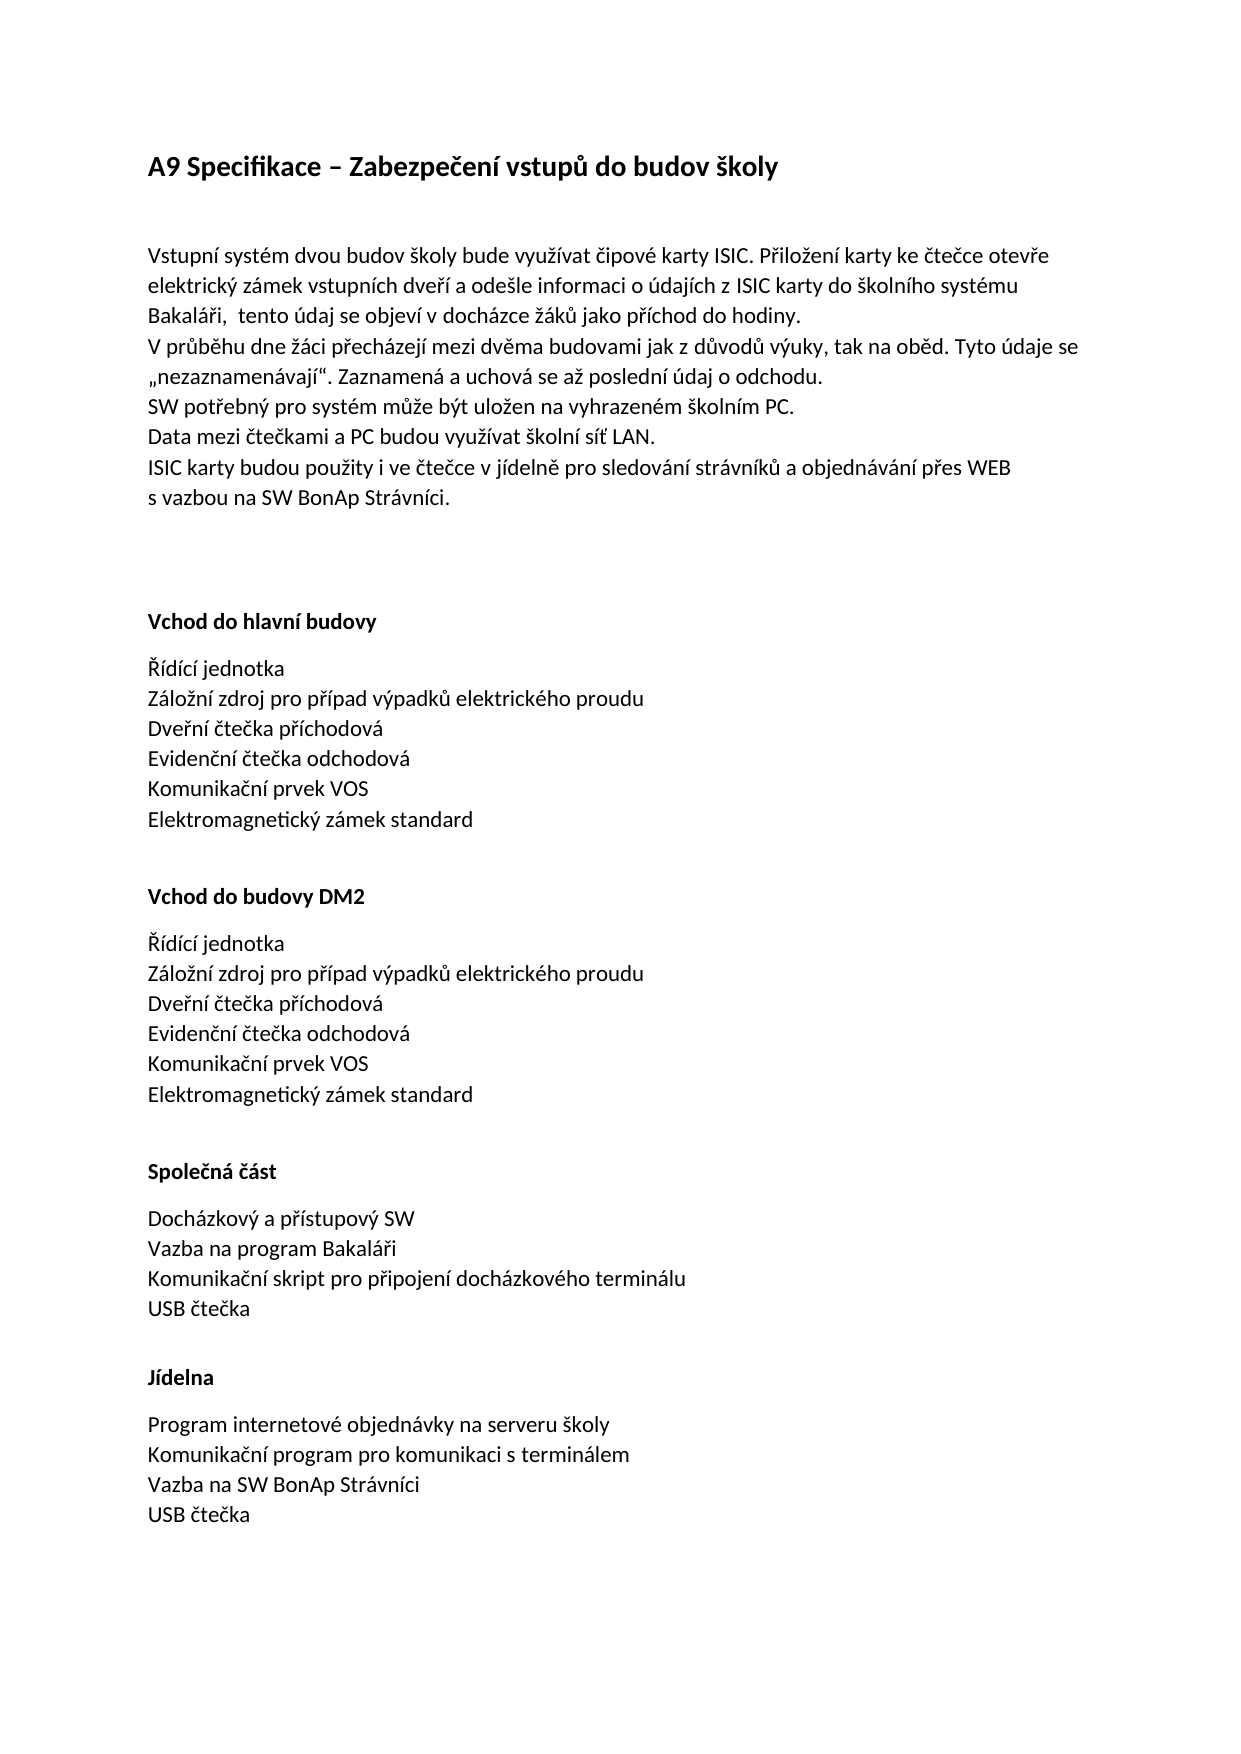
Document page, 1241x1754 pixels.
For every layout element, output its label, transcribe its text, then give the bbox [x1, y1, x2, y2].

text Elektromagnetický zámek standard [148, 805, 1093, 833]
text USB čtečka [148, 1501, 1093, 1528]
text Jídelna [148, 1363, 1093, 1391]
text Dveřní čtečka příchodová [148, 714, 1093, 742]
text Evidenční čtečka odchodová [148, 744, 1093, 772]
text Vchod do hlavní budovy [148, 607, 1093, 635]
text Dveřní čtečka příchodová [148, 989, 1093, 1017]
text Evidenční čtečka odchodová [148, 1019, 1093, 1047]
text Elektromagnetický zámek standard [148, 1080, 1093, 1108]
text USB čtečka [148, 1294, 1093, 1322]
text Komunikační prvek VOS [148, 774, 1093, 803]
text ISIC karty budou použity i ve čtečce v jídelně pro sledování strávníků a objednávání přes WEB s vazbou na SW BonAp Strávníci. [148, 453, 1093, 511]
text Vstupní systém dvou budov školy bude využívat čipové karty ISIC. Přiložení karty ke čtečce otevře elektrický zámek vstupních dveří a odešle informaci o údajích z ISIC karty do školního systému Bakaláři, tento údaj se objeví v docházce žáků jako příchod do hodiny. [148, 241, 1093, 330]
text Řídící jednotka [148, 654, 1093, 682]
text SW potřebný pro systém může být uložen na vyhrazeném školním PC. [148, 392, 1093, 420]
text Docházkový a přístupový SW [148, 1204, 1093, 1232]
text Vazba na program Bakaláři [148, 1234, 1093, 1262]
text V průběhu dne žáci přecházejí mezi dvěma budovami jak z důvodů výuky, tak na oběd. Tyto údaje se „nezaznamenávají“. Zaznamená a uchová se až poslední údaj o odchodu. [148, 332, 1093, 390]
text Komunikační prvek VOS [148, 1049, 1093, 1078]
text Vazba na SW BonAp Strávníci [148, 1470, 1093, 1498]
text Data mezi čtečkami a PC budou využívat školní síť LAN. [148, 422, 1093, 451]
text Řídící jednotka [148, 929, 1093, 957]
text Záložní zdroj pro případ výpadků elektrického proudu [148, 959, 1093, 987]
text Společná část [148, 1157, 1093, 1185]
text Komunikační skript pro připojení docházkového terminálu [148, 1264, 1093, 1292]
text A9 Specifikace – Zabezpečení vstupů do budov školy [148, 148, 1093, 183]
text Program internetové objednávky na serveru školy [148, 1410, 1093, 1438]
text Záložní zdroj pro případ výpadků elektrického proudu [148, 684, 1093, 712]
text Vchod do budovy DM2 [148, 882, 1093, 910]
text Komunikační program pro komunikaci s terminálem [148, 1440, 1093, 1468]
